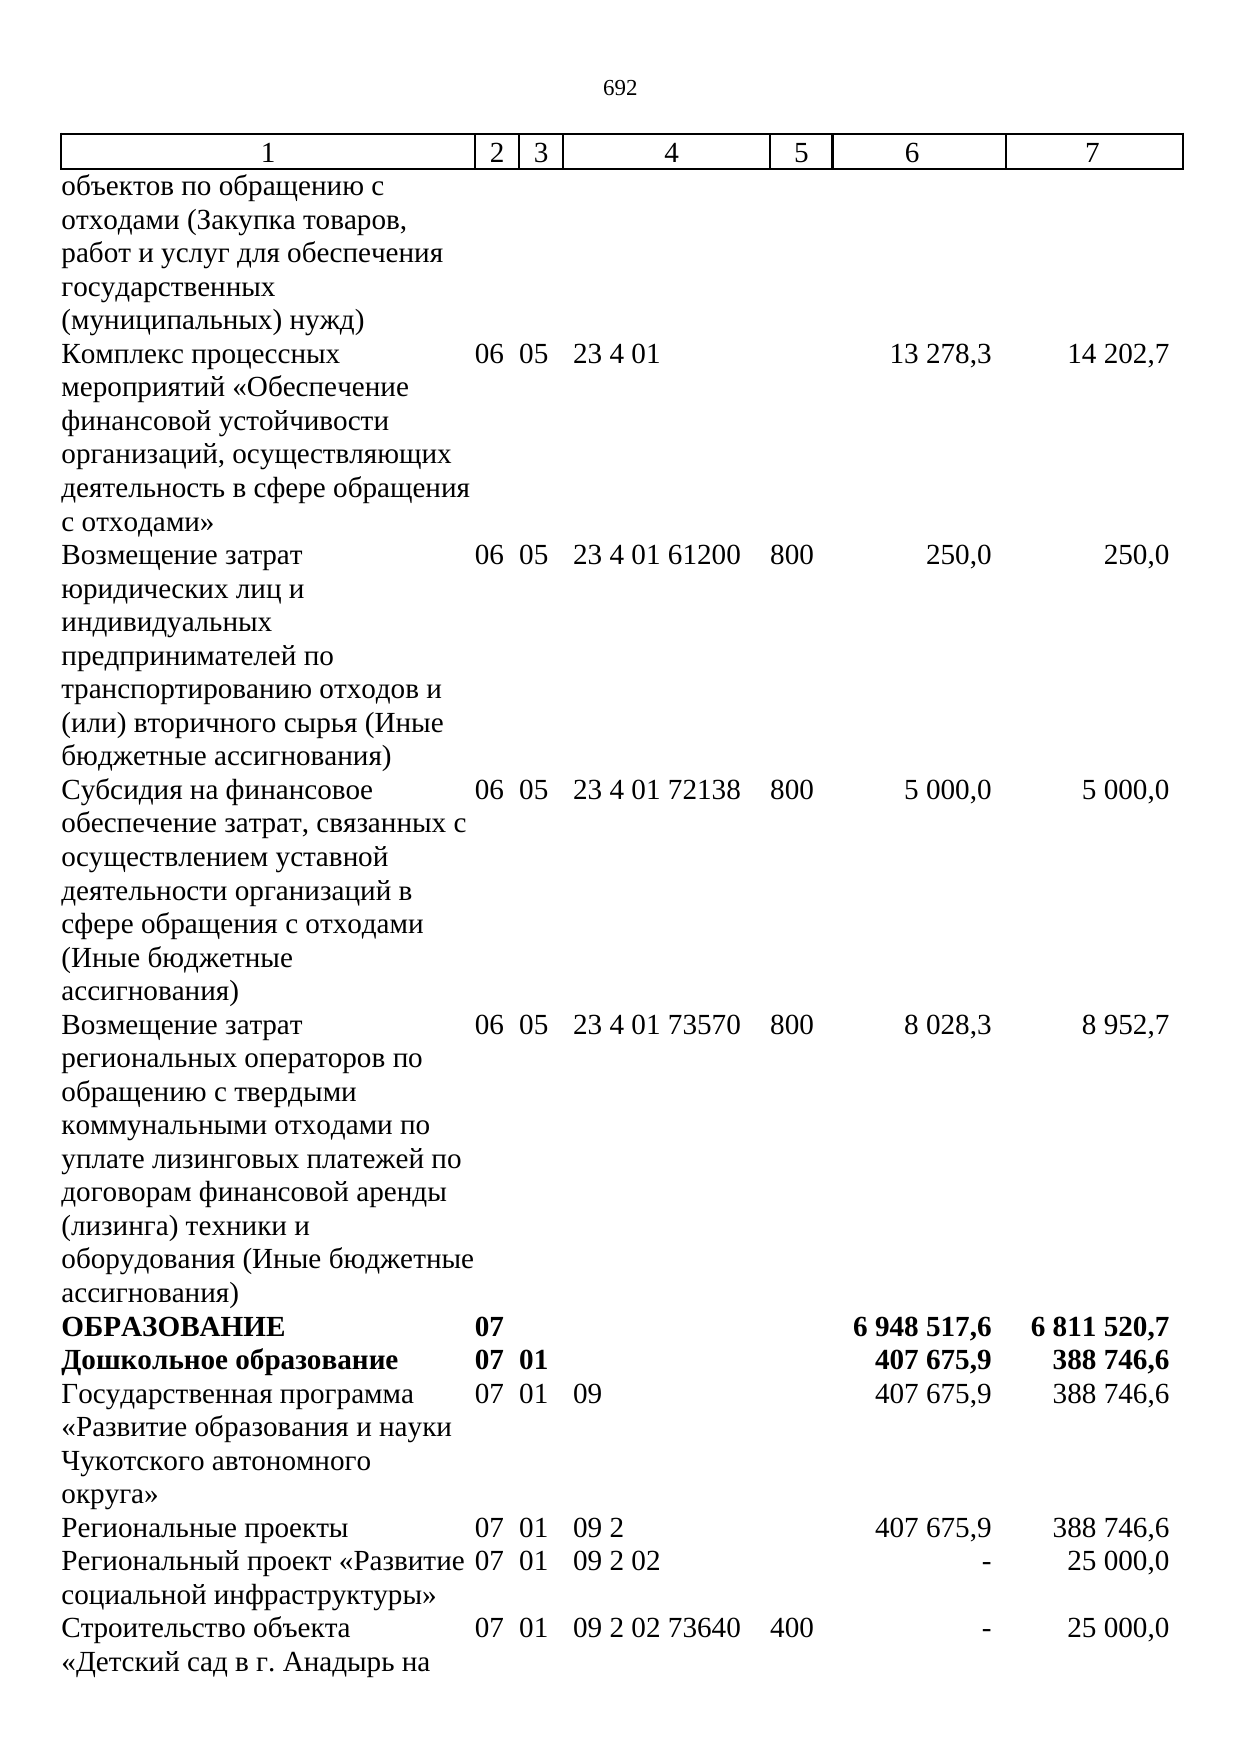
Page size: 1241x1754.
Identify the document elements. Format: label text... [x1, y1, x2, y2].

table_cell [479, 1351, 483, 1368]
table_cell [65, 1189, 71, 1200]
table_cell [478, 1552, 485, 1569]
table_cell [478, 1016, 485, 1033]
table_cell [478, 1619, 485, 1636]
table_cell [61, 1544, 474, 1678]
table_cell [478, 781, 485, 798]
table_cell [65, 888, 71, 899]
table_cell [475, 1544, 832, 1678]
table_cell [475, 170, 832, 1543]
table_header 1 [62, 135, 474, 168]
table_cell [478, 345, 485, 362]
table_header 5 [771, 135, 831, 168]
table_header 7 [1007, 135, 1182, 168]
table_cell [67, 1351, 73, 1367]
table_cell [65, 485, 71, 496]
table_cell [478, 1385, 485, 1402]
table_header 6 [834, 135, 1005, 168]
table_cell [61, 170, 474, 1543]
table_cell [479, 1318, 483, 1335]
table_header 2 [476, 135, 518, 168]
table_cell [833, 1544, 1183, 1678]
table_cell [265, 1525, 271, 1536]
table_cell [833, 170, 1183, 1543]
table_header 4 [564, 135, 769, 168]
table_header 3 [520, 135, 562, 168]
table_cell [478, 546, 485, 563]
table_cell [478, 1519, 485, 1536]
